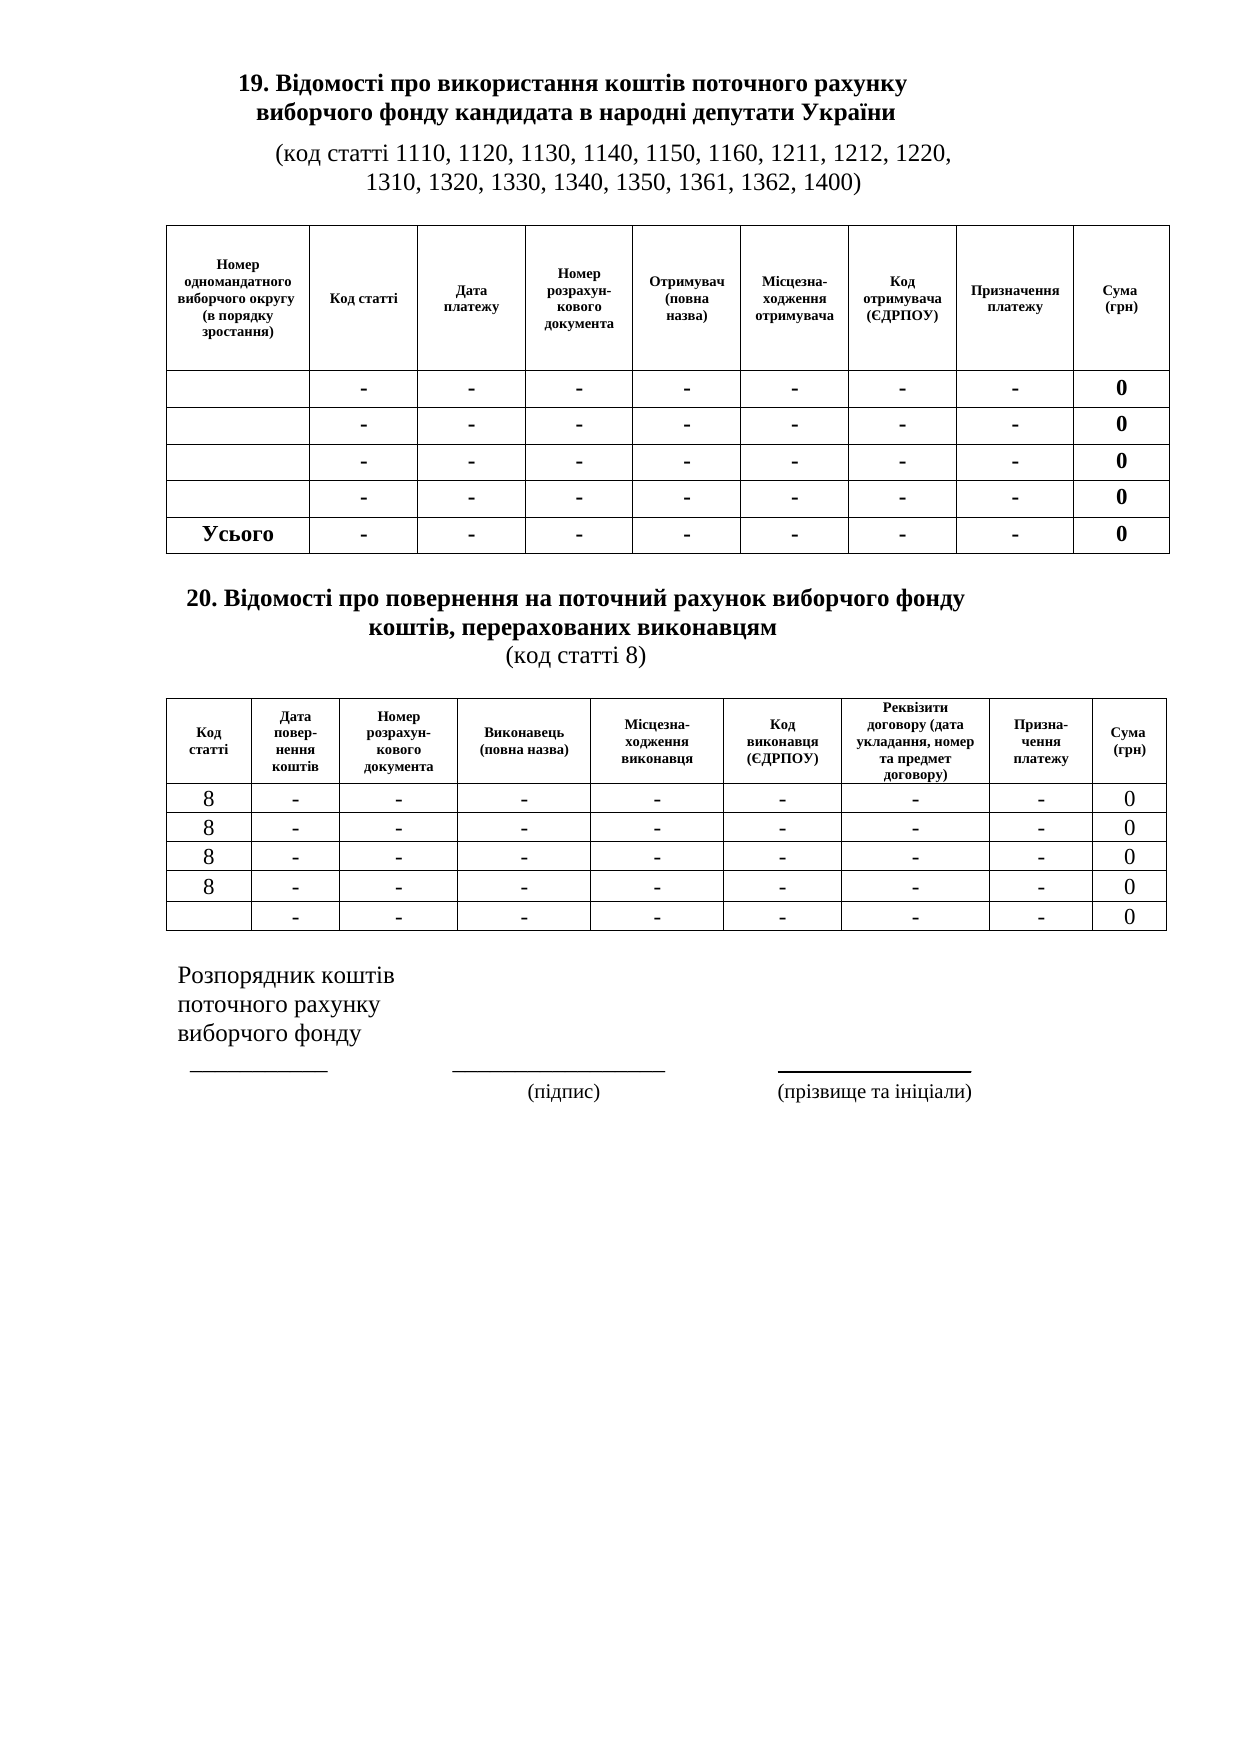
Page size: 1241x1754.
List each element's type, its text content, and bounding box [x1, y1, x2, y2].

table_cell Усього [167, 518, 309, 553]
table_header Сума (грн) [1074, 226, 1169, 370]
table_cell - [990, 902, 1092, 930]
table_header Номер розрахун-кового документа [340, 699, 457, 783]
table_cell [167, 445, 309, 480]
table_cell 0 [1074, 371, 1169, 407]
table_cell 0 [1093, 842, 1166, 870]
table_cell - [591, 813, 723, 841]
table_cell - [458, 784, 590, 812]
table_cell - [526, 445, 632, 480]
table_cell 0 [1074, 445, 1169, 480]
table_cell - [591, 784, 723, 812]
table_cell - [252, 902, 339, 930]
text Розпорядник коштів поточного рахунку виборчого фонду [177, 960, 974, 1046]
table_cell - [741, 371, 848, 407]
text 20. Відомості про повернення на поточний рахунок виборчого фонду коштів, перерахованих виконавцям (код статті 8) [177, 583, 974, 669]
table_header Місцезна-ходження отримувача [741, 226, 848, 370]
table_cell - [591, 842, 723, 870]
table_cell - [842, 784, 989, 812]
table_cell - [842, 813, 989, 841]
table_cell 0 [1074, 518, 1169, 553]
table_cell 0 [1093, 813, 1166, 841]
table_cell - [957, 445, 1073, 480]
table_cell - [990, 784, 1092, 812]
text (код статті 1110, 1120, 1130, 1140, 1150, 1160, 1211, 1212, 1220, 1310, 1320, 1330, 1340, 1350, 1361, 1362, 1400) [252, 138, 974, 196]
table_cell - [724, 813, 841, 841]
text ___________ _________________ _______________ (підпис) (прізвище та ініціали) [177, 1046, 974, 1104]
table_cell [167, 371, 309, 407]
table_cell - [741, 445, 848, 480]
table_cell - [340, 871, 457, 901]
text 19. Відомості про використання коштів поточного рахунку виборчого фонду кандидата в народні депутати України [177, 68, 974, 126]
table_cell - [526, 408, 632, 443]
table_cell - [990, 842, 1092, 870]
table_cell - [849, 481, 956, 517]
table_cell - [418, 518, 525, 553]
table_cell - [252, 784, 339, 812]
table_cell - [741, 518, 848, 553]
table_cell - [526, 481, 632, 517]
table_cell - [340, 842, 457, 870]
table_cell - [842, 842, 989, 870]
table_cell 0 [1093, 871, 1166, 901]
table_cell [167, 408, 309, 443]
table_cell - [458, 813, 590, 841]
table_cell - [340, 813, 457, 841]
table_cell - [418, 371, 525, 407]
table_cell - [724, 842, 841, 870]
table_cell - [741, 481, 848, 517]
table_cell - [633, 408, 740, 443]
table_header Виконавець (повна назва) [458, 699, 590, 783]
table_cell 8 [167, 813, 251, 841]
table_cell - [741, 408, 848, 443]
table_header Отримувач (повна назва) [633, 226, 740, 370]
table_cell - [591, 902, 723, 930]
table_cell - [310, 518, 417, 553]
table_cell - [724, 902, 841, 930]
table_cell - [252, 813, 339, 841]
table_cell - [418, 408, 525, 443]
table_header Код виконавця (ЄДРПОУ) [724, 699, 841, 783]
table_header Призна-чення платежу [990, 699, 1092, 783]
table_cell - [633, 445, 740, 480]
table_cell - [252, 871, 339, 901]
table_header Сума (грн) [1093, 699, 1166, 783]
table_cell - [633, 518, 740, 553]
table_header Номер розрахун-кового документа [526, 226, 632, 370]
table_cell 0 [1093, 784, 1166, 812]
table_cell - [990, 813, 1092, 841]
table_cell - [849, 518, 956, 553]
table_cell - [340, 902, 457, 930]
table_cell - [418, 445, 525, 480]
table_cell - [849, 445, 956, 480]
table_cell - [591, 871, 723, 901]
table_cell - [849, 371, 956, 407]
table_cell 8 [167, 842, 251, 870]
table_cell 0 [1074, 408, 1169, 443]
table_header Реквізити договору (дата укладання, номер та предмет договору) [842, 699, 989, 783]
table_cell - [458, 871, 590, 901]
table_cell - [310, 408, 417, 443]
table_cell - [633, 481, 740, 517]
table_cell - [724, 871, 841, 901]
table_cell - [526, 371, 632, 407]
table_cell - [458, 902, 590, 930]
table_cell - [418, 481, 525, 517]
table_cell 0 [1074, 481, 1169, 517]
table_cell - [957, 481, 1073, 517]
table_cell - [458, 842, 590, 870]
table_cell [167, 902, 251, 930]
table_header Код статті [167, 699, 251, 783]
table_header Код отримувача (ЄДРПОУ) [849, 226, 956, 370]
table_cell - [310, 371, 417, 407]
table_cell - [957, 518, 1073, 553]
table_cell - [724, 784, 841, 812]
table_header Дата повер-нення коштів [252, 699, 339, 783]
table_cell - [252, 842, 339, 870]
table_cell - [310, 481, 417, 517]
table_cell - [340, 784, 457, 812]
table_cell - [957, 408, 1073, 443]
table_header Код статті [310, 226, 417, 370]
table_cell 8 [167, 784, 251, 812]
table_cell - [526, 518, 632, 553]
table_cell 8 [167, 871, 251, 901]
table_cell [167, 481, 309, 517]
table_cell - [310, 445, 417, 480]
table_cell - [957, 371, 1073, 407]
table_cell - [842, 871, 989, 901]
table_cell - [990, 871, 1092, 901]
table_cell - [633, 371, 740, 407]
table_header Місцезна-ходження виконавця [591, 699, 723, 783]
table_header Призначення платежу [957, 226, 1073, 370]
table_header Номер одномандатного виборчого округу (в порядку зростання) [167, 226, 309, 370]
table_cell 0 [1093, 902, 1166, 930]
table_cell - [849, 408, 956, 443]
table_cell - [842, 902, 989, 930]
table_header Дата платежу [418, 226, 525, 370]
